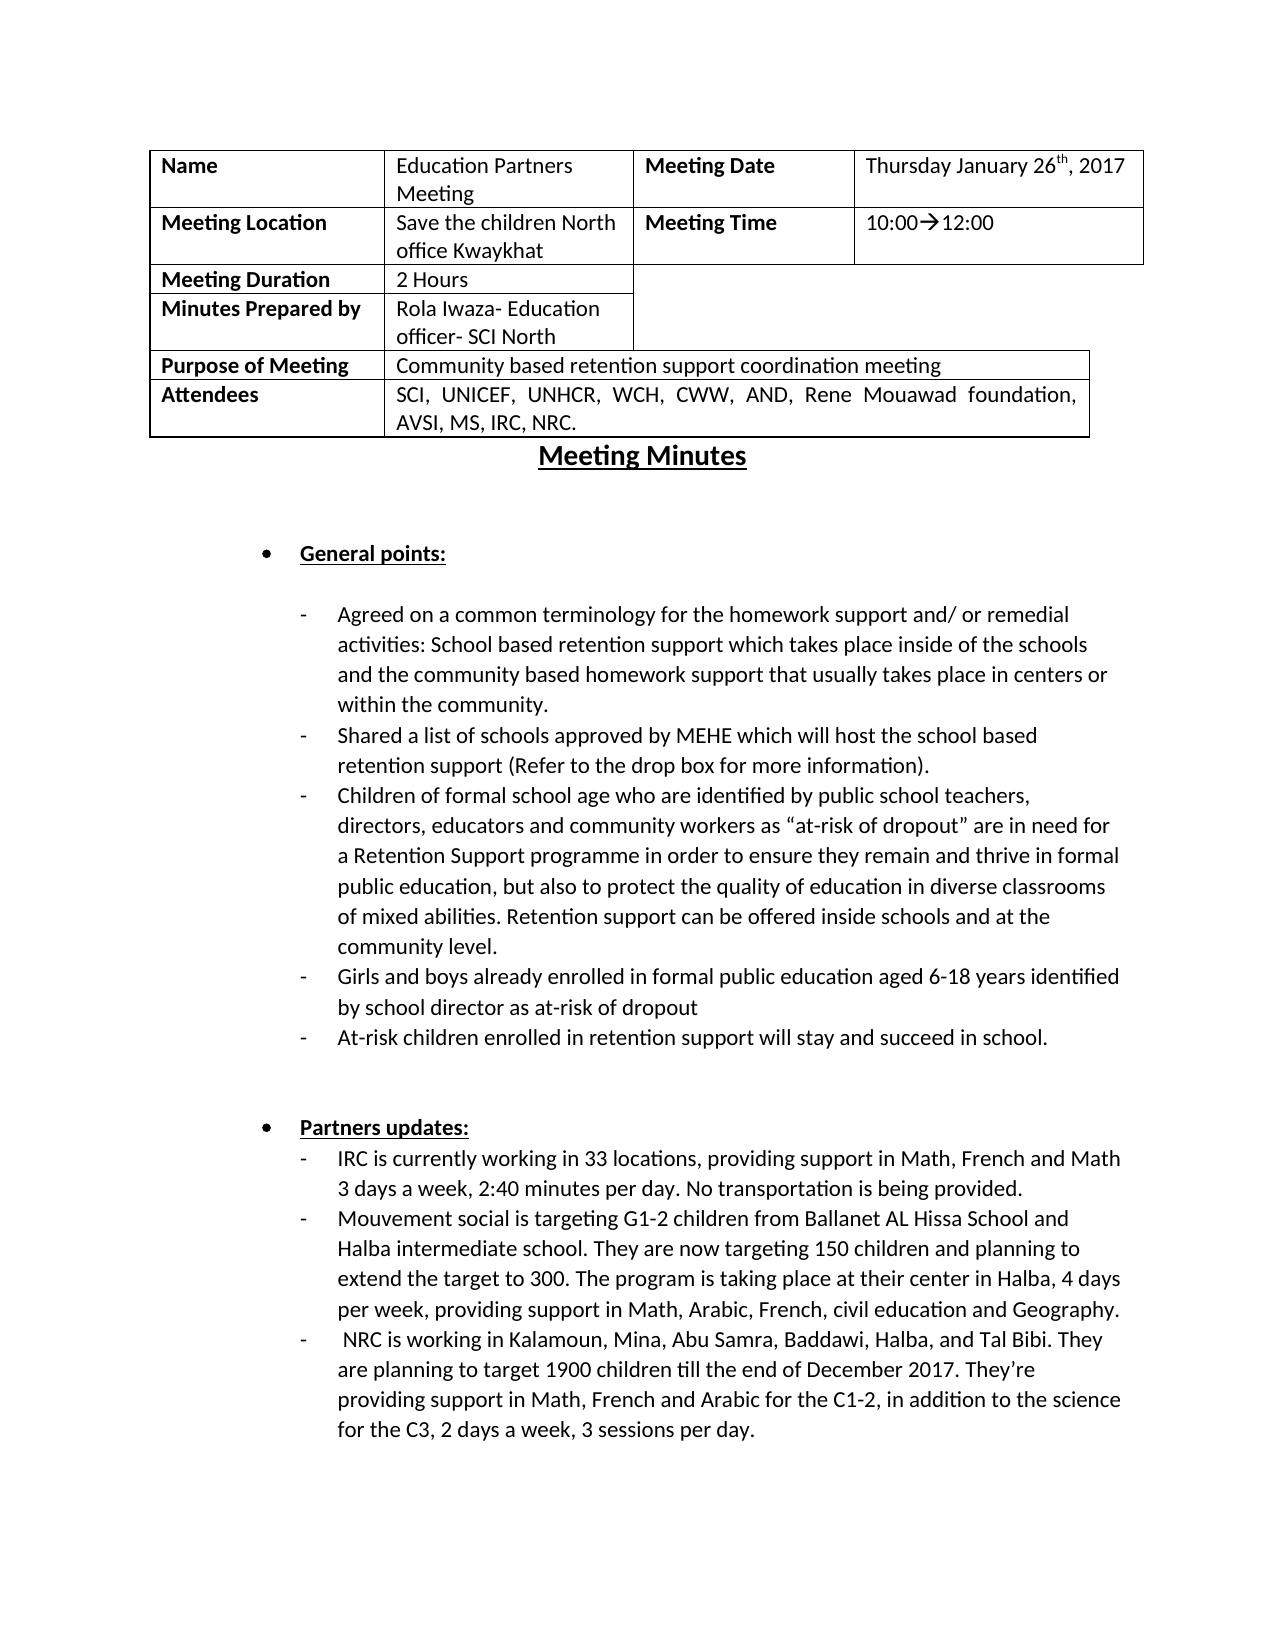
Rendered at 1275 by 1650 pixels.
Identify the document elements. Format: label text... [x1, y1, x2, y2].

list Mouvement social is targeting G1-2 children from Ballanet AL Hissa School and Halba intermediate school. They are now targeting 150 children and planning to extend the target to 300. The program is taking place at their center in Halba, 4 days per week, providing support in Math, Arabic, French, civil education and Geography. [300, 1204, 1125, 1323]
table_header Education Partners Meeting [385, 151, 633, 207]
table_cell 10:0012:00 [855, 208, 1143, 264]
table_cell SCI, UNICEF, UNHCR, WCH, CWW, AND, Rene Mouawad foundation, AVSI, MS, IRC, NRC. [385, 380, 1089, 436]
table_cell Meeting Duration [151, 265, 384, 293]
table_cell Attendees [151, 380, 384, 436]
list At-risk children enrolled in retention support will stay and succeed in school. [300, 1023, 1125, 1051]
list Meeting Minutes [300, 437, 1125, 473]
table_cell Meeting Location [151, 208, 384, 264]
list Agreed on a common terminology for the homework support and/ or remedial activities: School based retention support which takes place inside of the schools and the community based homework support that usually takes place in centers or within the community. [300, 600, 1125, 718]
table_cell Meeting Time [634, 208, 854, 264]
table_cell Purpose of Meeting [151, 351, 384, 379]
table_cell 2 Hours [385, 265, 633, 293]
list Shared a list of schools approved by MEHE which will host the school based retention support (Refer to the drop box for more information). [300, 721, 1125, 779]
table_header Meeting Date [634, 151, 854, 207]
table_header Name [151, 151, 384, 207]
list General points: [262, 539, 1125, 567]
table_cell Community based retention support coordination meeting [385, 351, 1089, 379]
list NRC is working in Kalamoun, Mina, Abu Samra, Baddawi, Halba, and Tal Bibi. They are planning to target 1900 children till the end of December 2017. They’re providing support in Math, French and Arabic for the C1-2, in addition to the science for the C3, 2 days a week, 3 sessions per day. [300, 1325, 1125, 1443]
list IRC is currently working in 33 locations, providing support in Math, French and Math 3 days a week, 2:40 minutes per day. No transportation is being provided. [300, 1144, 1125, 1202]
table_header Thursday January 26th, 2017 [855, 151, 1143, 207]
table_cell Save the children North office Kwaykhat [385, 208, 633, 264]
table_cell Minutes Prepared by [151, 294, 384, 350]
list Girls and boys already enrolled in formal public education aged 6-18 years identified by school director as at-risk of dropout [300, 962, 1125, 1021]
list Children of formal school age who are identified by public school teachers, directors, educators and community workers as “at-risk of dropout” are in need for a Retention Support programme in order to ensure they remain and thrive in formal public education, but also to protect the quality of education in diverse classrooms of mixed abilities. Retention support can be offered inside schools and at the community level. [300, 781, 1125, 960]
table_cell Rola Iwaza- Education officer- SCI North [385, 294, 633, 350]
list Partners updates: [262, 1113, 1125, 1141]
